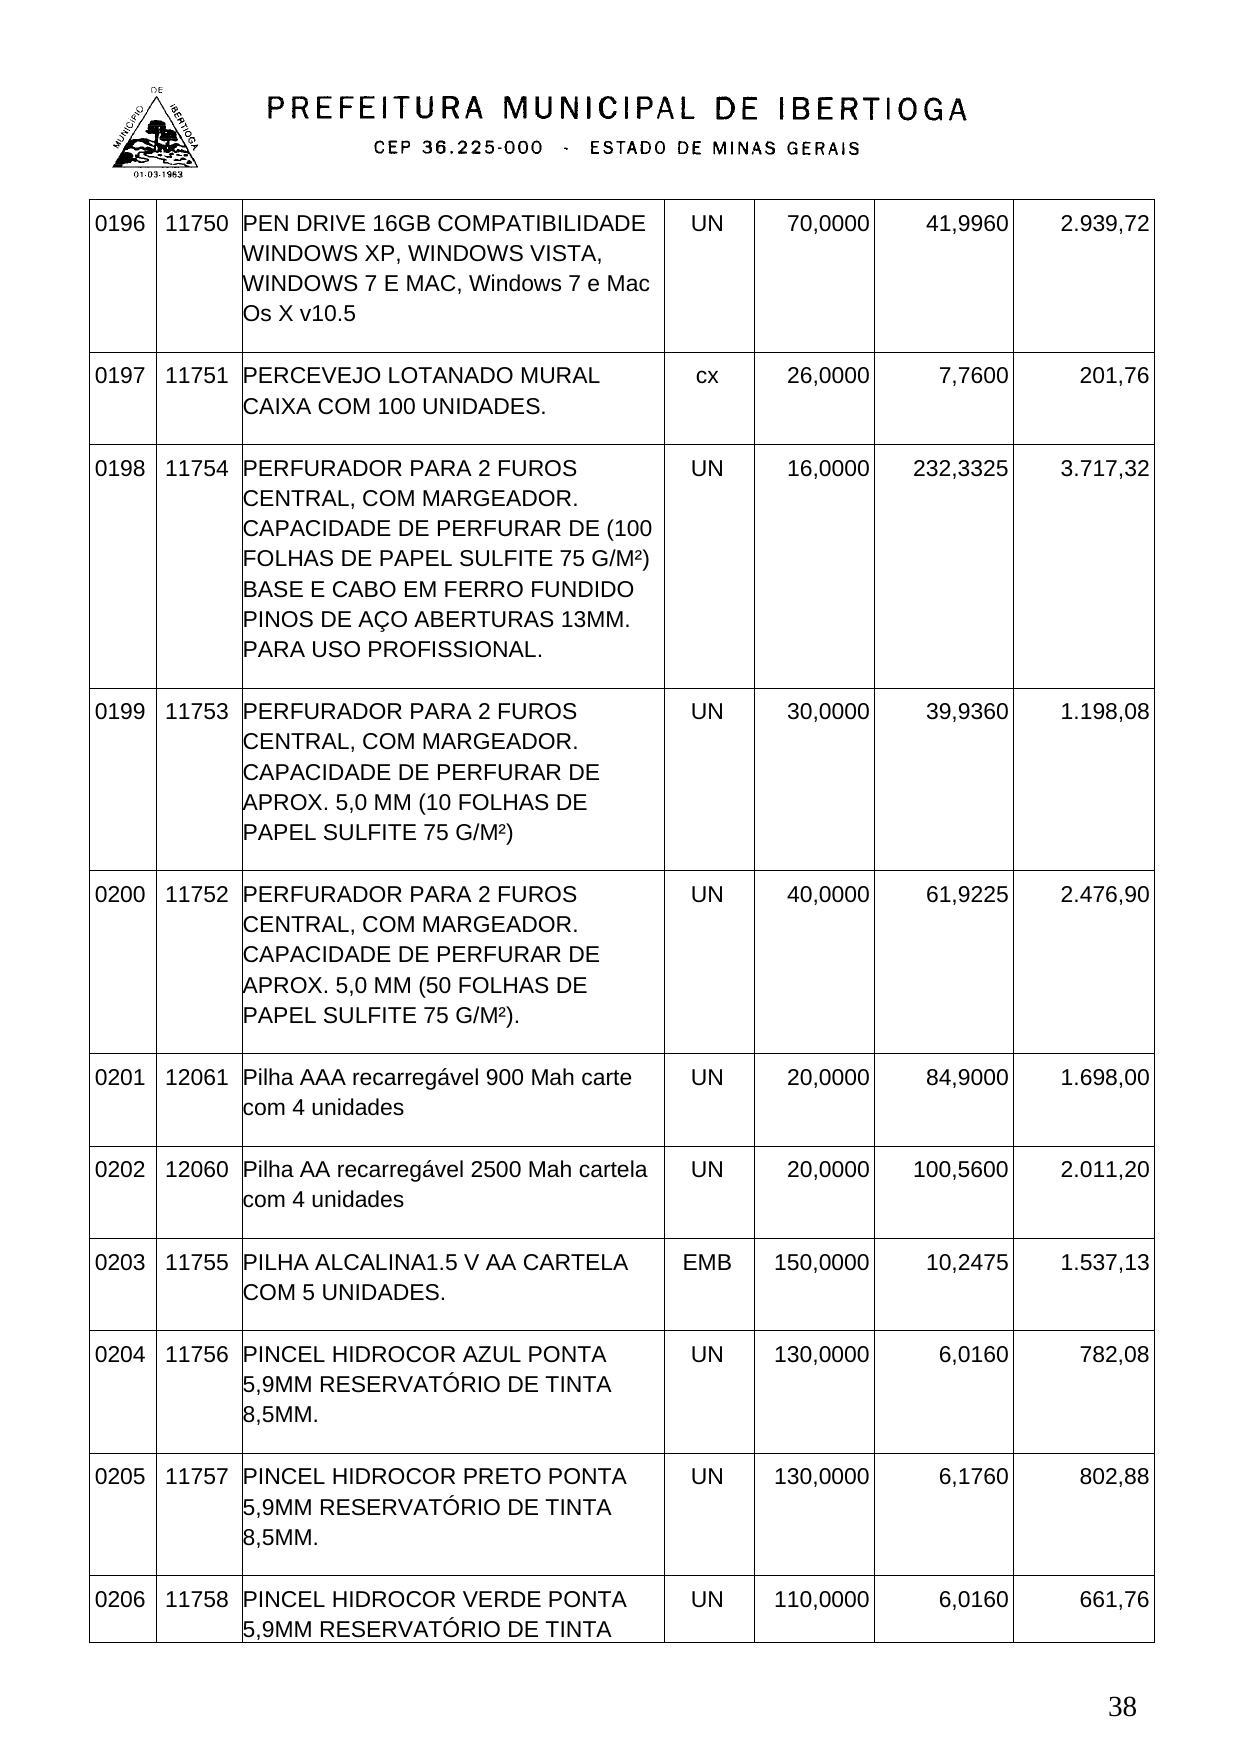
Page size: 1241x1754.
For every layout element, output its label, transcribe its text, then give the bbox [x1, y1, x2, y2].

table_cell 2.011,20 [1014, 1147, 1154, 1238]
table_cell 12060 [157, 1147, 242, 1238]
table_cell PINCEL HIDROCOR PRETO PONTA 5,9MM RESERVATÓRIO DE TINTA 8,5MM. [243, 1454, 664, 1575]
table_cell 84,9000 [875, 1054, 1013, 1146]
table_cell EMB [665, 1239, 754, 1330]
table_cell 11752 [157, 871, 242, 1053]
table_cell 11754 [157, 445, 242, 687]
table_cell PILHA ALCALINA1.5 V AA CARTELA COM 5 UNIDADES. [243, 1239, 664, 1330]
table_cell 1.198,08 [1014, 689, 1154, 870]
table_cell 11755 [157, 1239, 242, 1330]
table_cell 20,0000 [755, 1054, 874, 1146]
table_cell 12061 [157, 1054, 242, 1146]
table_cell Pilha AA recarregável 2500 Mah cartela com 4 unidades [243, 1147, 664, 1238]
table_cell 0202 [90, 1147, 156, 1238]
table_cell PERFURADOR PARA 2 FUROS CENTRAL, COM MARGEADOR. CAPACIDADE DE PERFURAR DE APROX. 5,0 MM (50 FOLHAS DE PAPEL SULFITE 75 G/M²). [243, 871, 664, 1053]
table_cell 0204 [90, 1331, 156, 1453]
table_cell 39,9360 [875, 689, 1013, 870]
table_cell 0200 [90, 871, 156, 1053]
table_cell 1.537,13 [1014, 1239, 1154, 1330]
table_cell 20,0000 [755, 1147, 874, 1238]
table_cell 150,0000 [755, 1239, 874, 1330]
table_cell 11758 [157, 1576, 242, 1642]
table_cell UN [665, 1147, 754, 1238]
table_cell 6,0160 [875, 1576, 1013, 1642]
table_cell PERCEVEJO LOTANADO MURAL CAIXA COM 100 UNIDADES. [243, 353, 664, 444]
table_cell 0197 [90, 353, 156, 444]
table_cell 11753 [157, 689, 242, 870]
table_cell 2.476,90 [1014, 871, 1154, 1053]
table_cell PERFURADOR PARA 2 FUROS CENTRAL, COM MARGEADOR. CAPACIDADE DE PERFURAR DE (100 FOLHAS DE PAPEL SULFITE 75 G/M²) BASE E CABO EM FERRO FUNDIDO PINOS DE AÇO ABERTURAS 13MM. PARA USO PROFISSIONAL. [243, 445, 664, 687]
table_cell 1.698,00 [1014, 1054, 1154, 1146]
table_cell cx [665, 353, 754, 444]
table_cell 2.939,72 [1014, 200, 1154, 352]
table_cell UN [665, 871, 754, 1053]
table_cell 11750 [157, 200, 242, 352]
table_cell UN [665, 1054, 754, 1146]
table_cell UN [665, 1576, 754, 1642]
table_cell 232,3325 [875, 445, 1013, 687]
table_cell UN [665, 1454, 754, 1575]
table_cell 130,0000 [755, 1331, 874, 1453]
table_cell UN [665, 689, 754, 870]
table_cell 782,08 [1014, 1331, 1154, 1453]
table_cell 3.717,32 [1014, 445, 1154, 687]
table_cell PEN DRIVE 16GB COMPATIBILIDADE WINDOWS XP, WINDOWS VISTA, WINDOWS 7 E MAC, Windows 7 e Mac Os X v10.5 [243, 200, 664, 352]
table_cell 100,5600 [875, 1147, 1013, 1238]
table_cell 11751 [157, 353, 242, 444]
table_cell 11757 [157, 1454, 242, 1575]
table_cell UN [665, 445, 754, 687]
table_cell PINCEL HIDROCOR AZUL PONTA 5,9MM RESERVATÓRIO DE TINTA 8,5MM. [243, 1331, 664, 1453]
table_cell UN [665, 1331, 754, 1453]
table_cell 11756 [157, 1331, 242, 1453]
table_cell 0199 [90, 689, 156, 870]
table_cell 0201 [90, 1054, 156, 1146]
table_cell Pilha AAA recarregável 900 Mah carte com 4 unidades [243, 1054, 664, 1146]
table_cell 0198 [90, 445, 156, 687]
table_cell 661,76 [1014, 1576, 1154, 1642]
table_cell 41,9960 [875, 200, 1013, 352]
table_cell 10,2475 [875, 1239, 1013, 1330]
table_cell 0203 [90, 1239, 156, 1330]
table_cell 7,7600 [875, 353, 1013, 444]
table_cell 16,0000 [755, 445, 874, 687]
table_cell 70,0000 [755, 200, 874, 352]
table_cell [243, 1576, 664, 1642]
table_cell 130,0000 [755, 1454, 874, 1575]
table_cell 40,0000 [755, 871, 874, 1053]
table_cell 0205 [90, 1454, 156, 1575]
table_cell UN [665, 200, 754, 352]
table_cell 6,1760 [875, 1454, 1013, 1575]
table_cell 26,0000 [755, 353, 874, 444]
table_cell 61,9225 [875, 871, 1013, 1053]
table_cell 802,88 [1014, 1454, 1154, 1575]
table_cell 0196 [90, 200, 156, 352]
table_cell 0206 [90, 1576, 156, 1642]
table_cell 30,0000 [755, 689, 874, 870]
table_cell 110,0000 [755, 1576, 874, 1642]
table_cell PERFURADOR PARA 2 FUROS CENTRAL, COM MARGEADOR. CAPACIDADE DE PERFURAR DE APROX. 5,0 MM (10 FOLHAS DE PAPEL SULFITE 75 G/M²) [243, 689, 664, 870]
table_cell 6,0160 [875, 1331, 1013, 1453]
table_cell 201,76 [1014, 353, 1154, 444]
